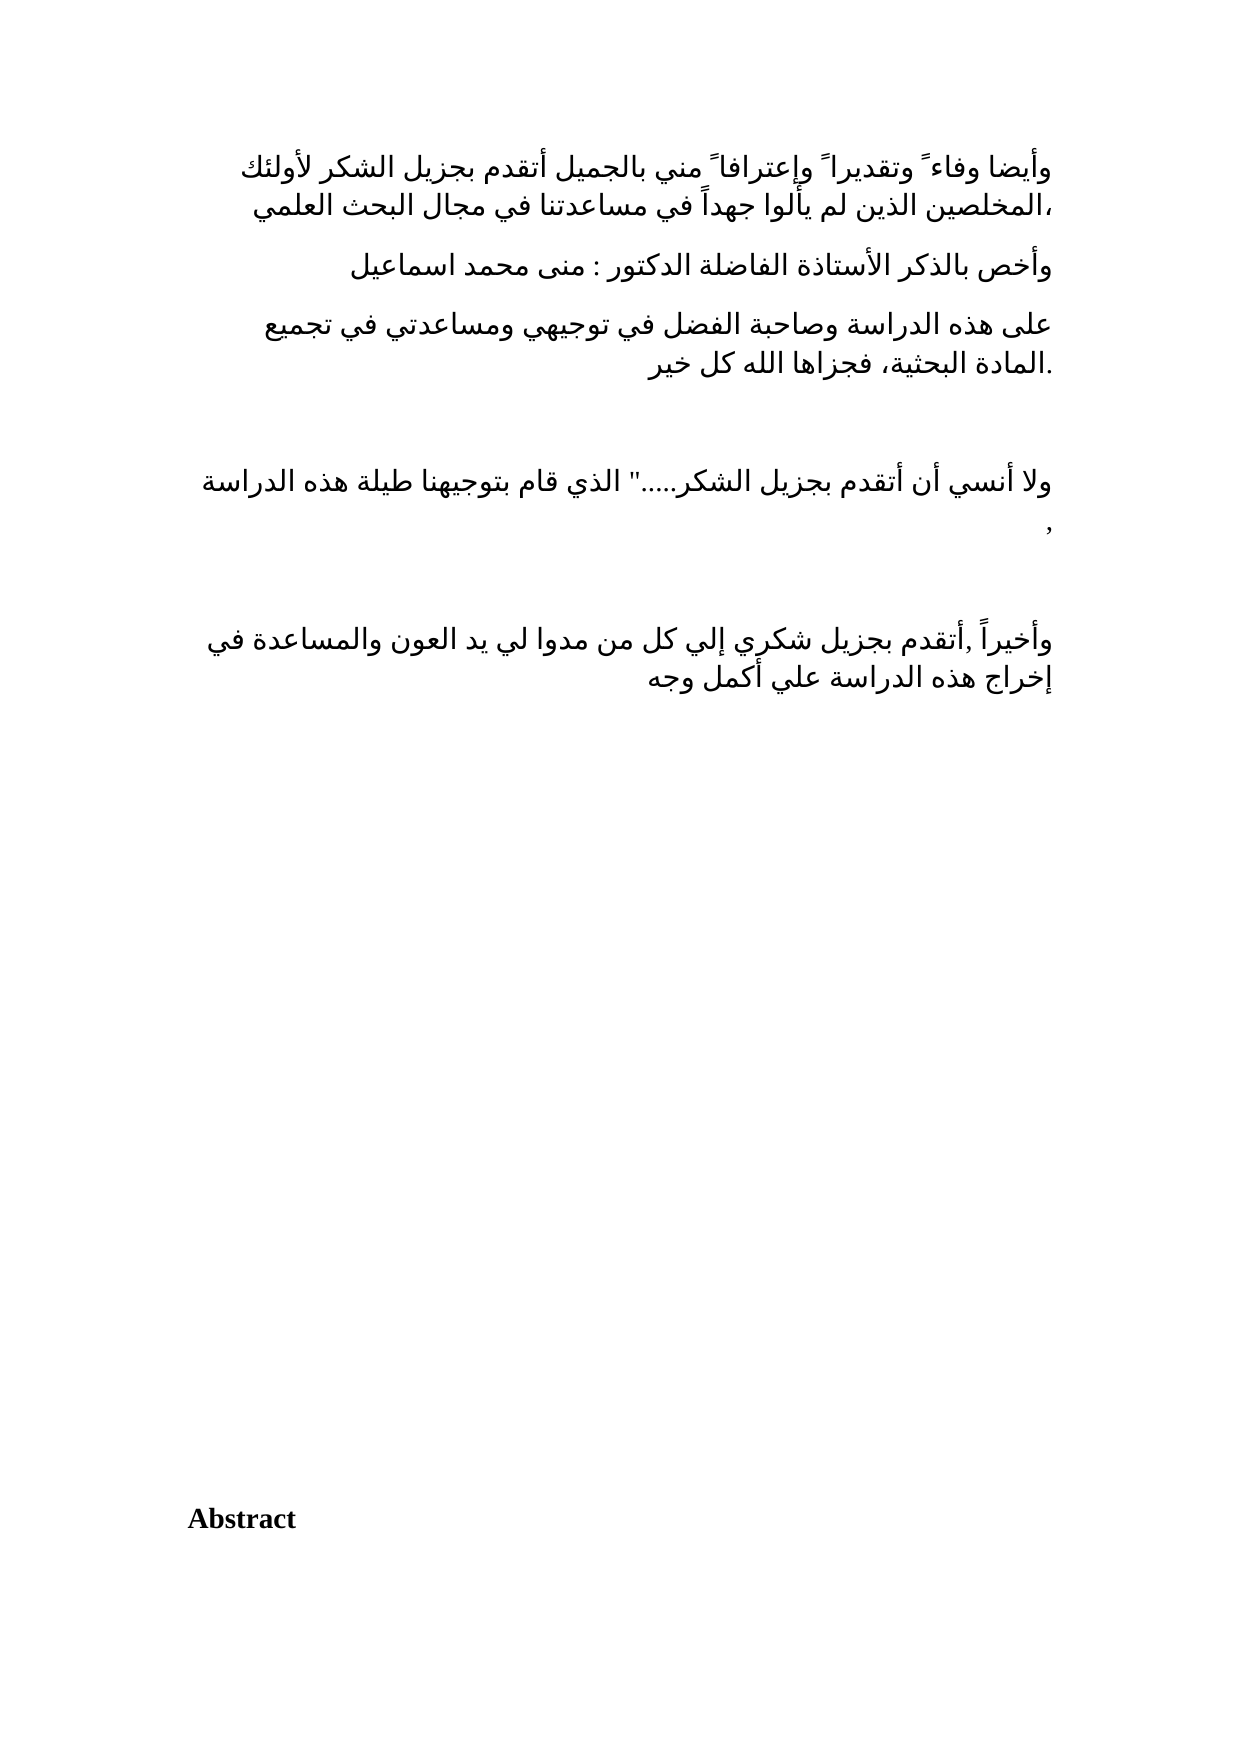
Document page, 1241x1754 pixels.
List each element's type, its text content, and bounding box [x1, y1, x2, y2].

text وأيضا وفاء ً وتقديرا ً وإعترافا ً مني بالجميل أتقدم بجزيل الشكر لأولئك المخلصين الذين لم يألوا جهداً في مساعدتنا في مجال البحث العلمي، [187, 150, 1053, 222]
text على هذه الدراسة وصاحبة الفضل في توجيهي ومساعدتي في تجميع المادة البحثية، فجزاها الله كل خير. [187, 307, 1053, 379]
text ولا أنسي أن أتقدم بجزيل الشكر....." الذي قام بتوجيهنا طيلة هذه الدراسة , [187, 464, 1053, 537]
text وأخيراً ,أتقدم بجزيل شكري إلي كل من مدوا لي يد العون والمساعدة في إخراج هذه الدراسة علي أكمل وجه [187, 622, 1053, 694]
text وأخص بالذكر الأستاذة الفاضلة الدكتور : منى محمد اسماعيل [187, 248, 1053, 281]
text Abstract [187, 1502, 1053, 1535]
